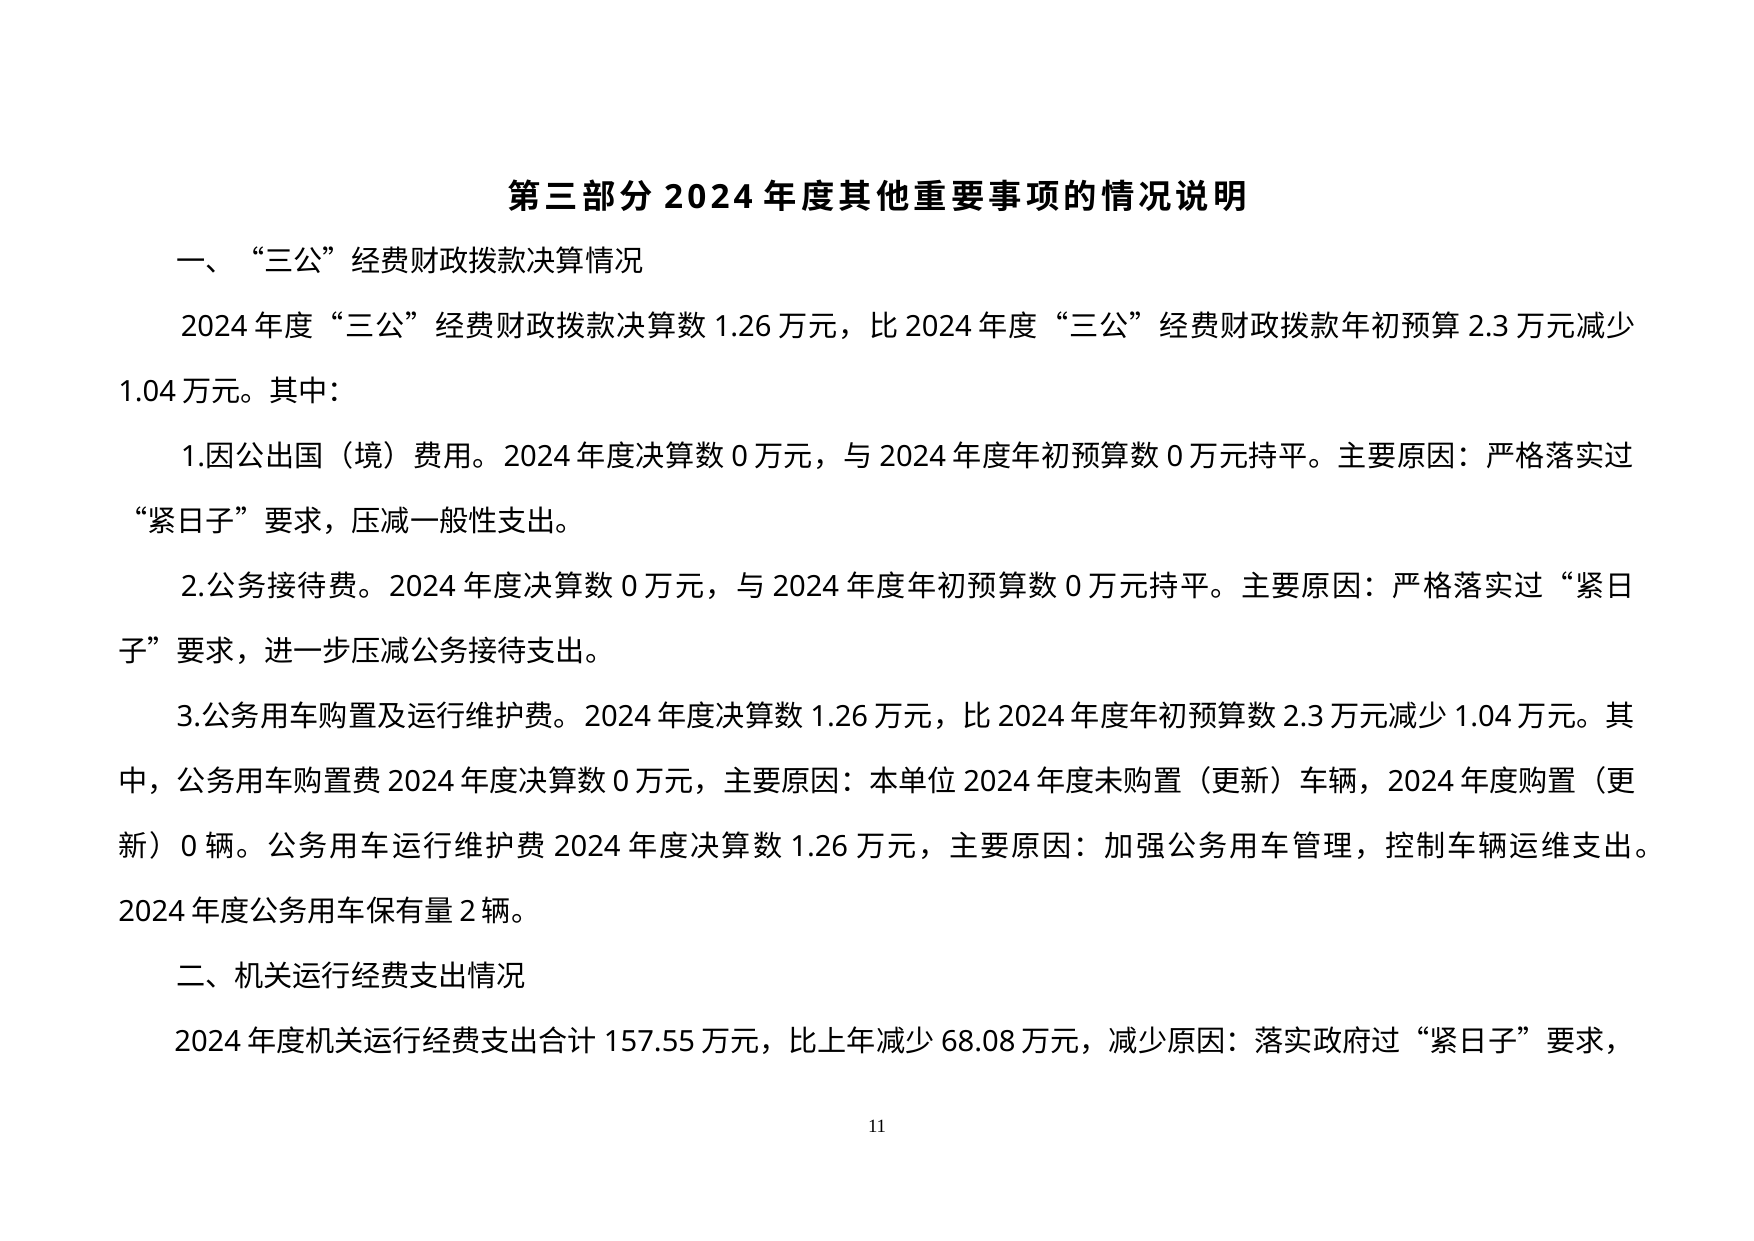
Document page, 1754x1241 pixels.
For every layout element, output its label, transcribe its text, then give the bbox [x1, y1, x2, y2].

text 一、“三公”经费财政拨款决算情况 [118, 227, 1636, 292]
text 2.公务接待费。2024年度决算数0万元，与2024年度年初预算数0万元持平。主要原因：严格落实过“紧日子”要求，进一步压减公务接待支出。 [118, 552, 1636, 682]
text 2024年度“三公”经费财政拨款决算数1.26万元，比2024年度“三公”经费财政拨款年初预算2.3万元减少1.04万元。其中： [118, 292, 1636, 422]
text 3.公务用车购置及运行维护费。2024年度决算数1.26万元，比2024年度年初预算数2.3万元减少1.04万元。其中，公务用车购置费2024年度决算数0万元，主要原因：本单位2024年度未购置（更新）车辆，2024年度购置（更新）0辆。公务用车运行维护费2024年度决算数1.26万元，主要原因：加强公务用车管理，控制车辆运维支出。2024年度公务用车保有量2辆。 [118, 682, 1636, 942]
text 第三部分2024年度其他重要事项的情况说明 [118, 162, 1636, 227]
text 1.因公出国（境）费用。2024年度决算数0万元，与2024年度年初预算数0万元持平。主要原因：严格落实过“紧日子”要求，压减一般性支出。 [118, 422, 1636, 552]
text 二、机关运行经费支出情况 [118, 942, 1636, 1007]
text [118, 1007, 1636, 1072]
